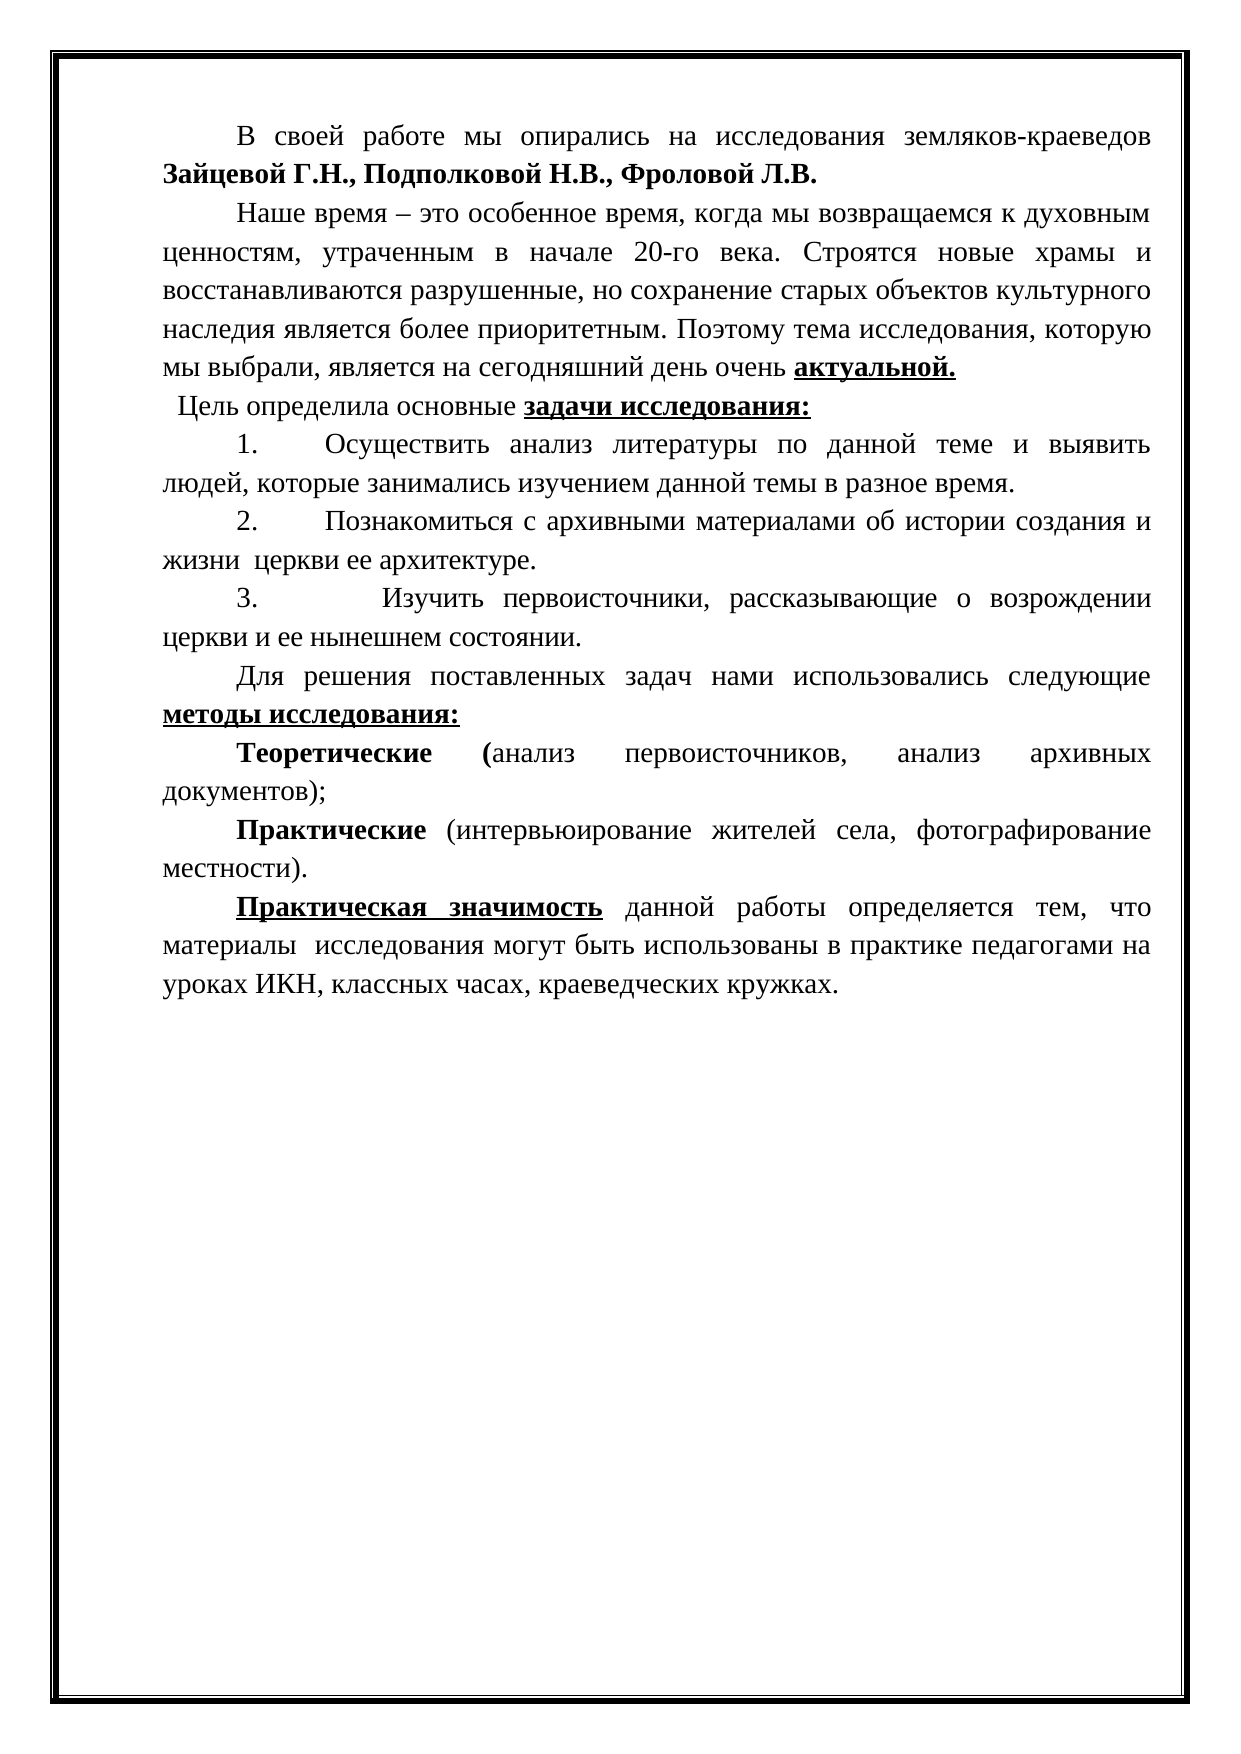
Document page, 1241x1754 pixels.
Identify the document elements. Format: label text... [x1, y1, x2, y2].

text Наше время – это особенное время, когда мы возвращаемся к духовным ценностям, утраченным в начале 20-го века. Строятся новые храмы и восстанавливаются разрушенные, но сохранение старых объектов культурного наследия является более приоритетным. Поэтому тема исследования, которую мы выбрали, является на сегодняшний день очень актуальной. [162, 195, 1152, 272]
text Практическая значимость данной работы определяется тем, что материалы исследования могут быть использованы в практике педагогами на уроках ИКН, классных часах, краеведческих кружках. [162, 889, 1152, 999]
list Изучить первоисточники, рассказывающие о возрождении церкви и ее нынешнем состоянии. [162, 581, 1152, 653]
list Познакомиться с архивными материалами об истории создания и жизни церкви ее архитектуре. [162, 503, 1152, 576]
list Осуществить анализ литературы по данной теме и выявить людей, которые занимались изучением данной темы в разное время. [162, 426, 1152, 498]
text В своей работе мы опирались на исследования земляков-краеведов Зайцевой Г.Н., Подполковой Н.В., Фроловой Л.В. [162, 118, 1152, 190]
text Для решения поставленных задач нами использовались следующие методы исследования: [162, 658, 1152, 730]
text Теоретические (анализ первоисточников, анализ архивных документов); [162, 735, 1152, 807]
text Практические (интервьюирование жителей села, фотографирование местности). [162, 812, 1152, 884]
text Наше время – это особенное время, когда мы возвращаемся к духовным ценностям, утраченным в начале 20-го века. Строятся новые храмы и восстанавливаются разрушенные, но сохранение старых объектов культурного наследия является более приоритетным. Поэтому тема исследования, которую мы выбрали, является на сегодняшний день очень актуальной. [162, 306, 1152, 383]
text Цель определила основные задачи исследования: [177, 388, 1152, 421]
